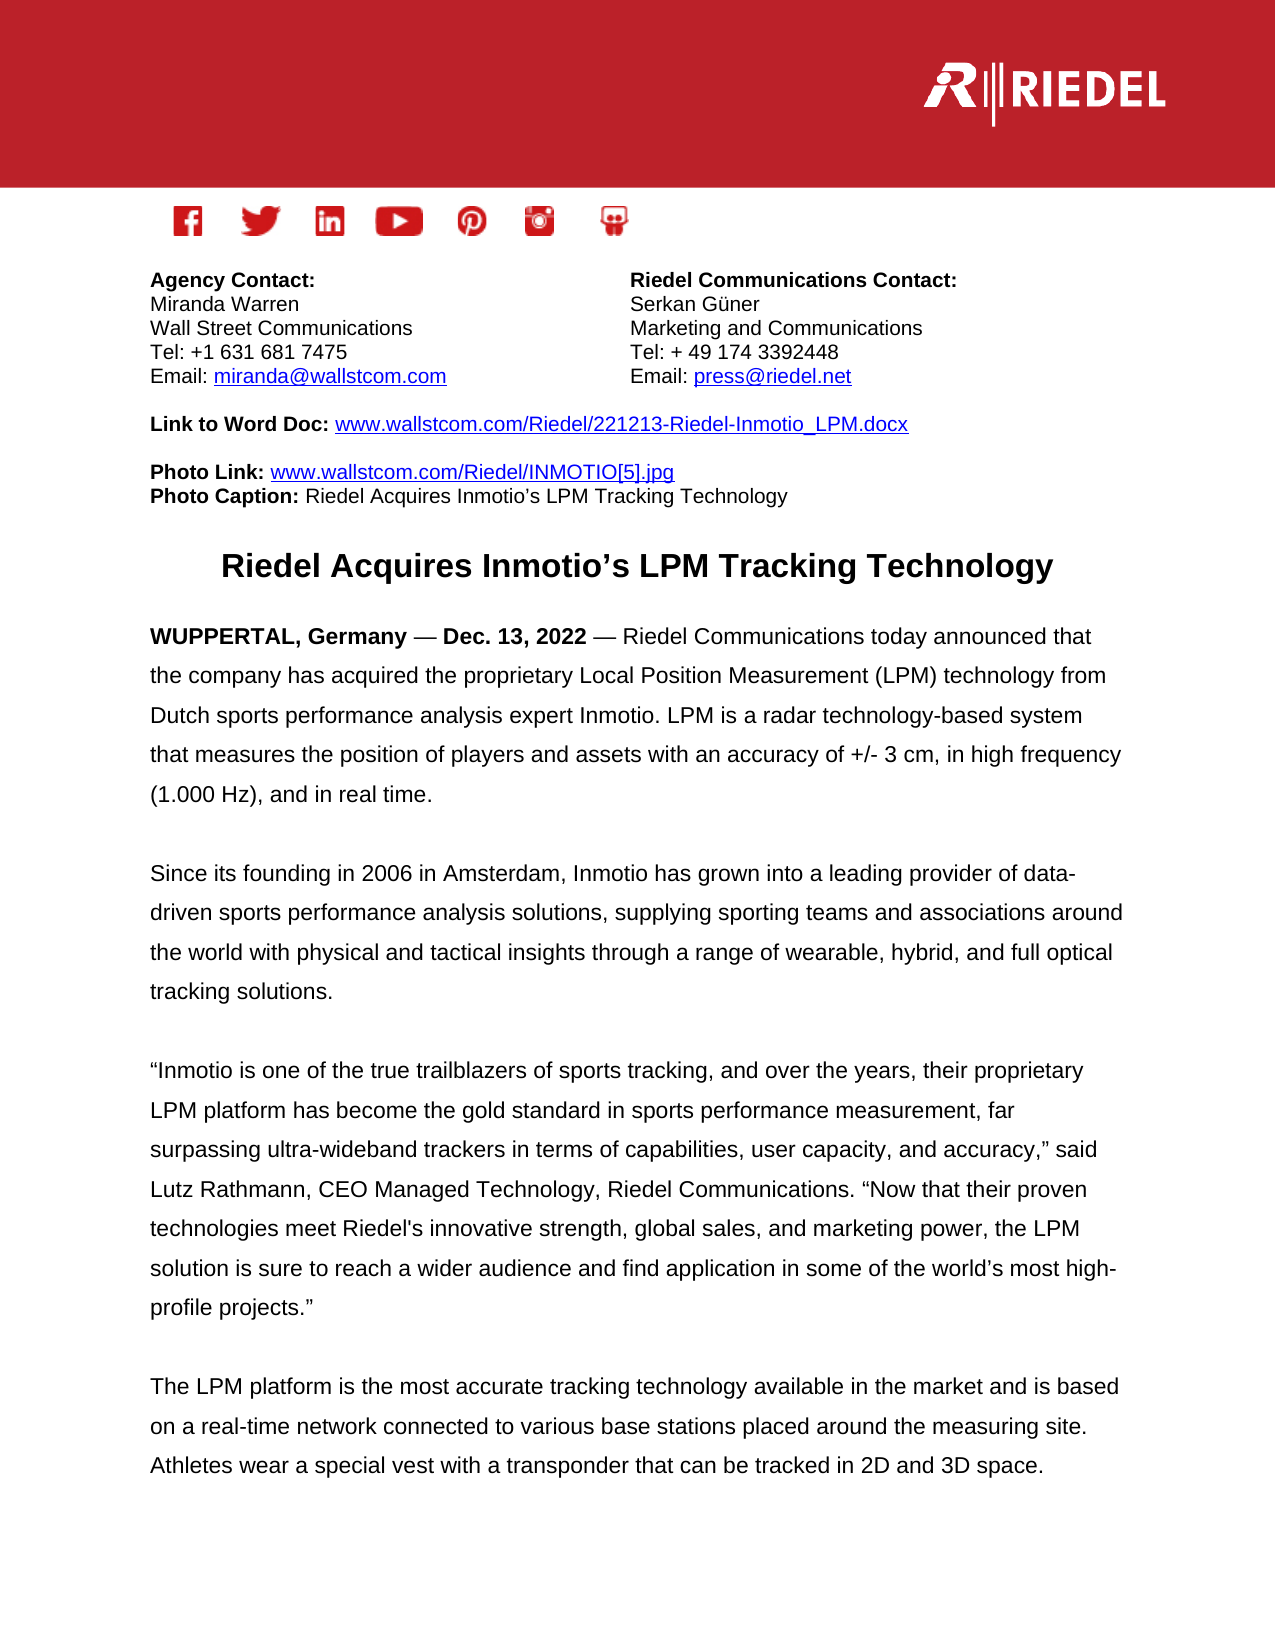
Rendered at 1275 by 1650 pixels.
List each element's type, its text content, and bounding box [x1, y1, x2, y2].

picture [375, 206, 423, 236]
table_header Agency Contact: Miranda Warren Wall Street Communications Tel: +1 631 681 7475 Email: miranda@wallstcom.com [150, 268, 619, 388]
text Photo Caption: Riedel Acquires Inmotio’s LPM Tracking Technology [150, 484, 1125, 508]
picture [923, 62, 1166, 127]
text Link to Word Doc: www.wallstcom.com/Riedel/221213-Riedel-Inmotio_LPM.docx [150, 412, 1125, 436]
text Riedel Acquires Inmotio’s LPM Tracking Technology [150, 546, 1125, 584]
picture [457, 206, 487, 236]
picture [600, 206, 629, 236]
table_header Riedel Communications Contact: Serkan Güner Marketing and Communications Tel: + 49 174 3392448 Email: press@riedel.net [619, 268, 1059, 388]
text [150, 1373, 1125, 1478]
picture [173, 206, 203, 236]
text “Inmotio is one of the true trailblazers of sports tracking, and over the years, their proprietary LPM platform has become the gold standard in sports performance measurement, far surpassing ultra-wideband trackers in terms of capabilities, user capacity, and accuracy,” said Lutz Rathmann, CEO Managed Technology, Riedel Communications. “Now that their proven technologies meet Riedel's innovative strength, global sales, and marketing power, the LPM solution is sure to reach a wider audience and find application in some of the world’s most high-profile projects.” [150, 1057, 1125, 1321]
picture [315, 206, 345, 236]
text Photo Link: www.wallstcom.com/Riedel/INMOTIO[5].jpg [150, 460, 1125, 484]
picture [241, 206, 282, 236]
text Since its founding in 2006 in Amsterdam, Inmotio has grown into a leading provider of data-driven sports performance analysis solutions, supplying sporting teams and associations around the world with physical and tactical insights through a range of wearable, hybrid, and full optical tracking solutions. [150, 860, 1125, 1005]
picture [525, 206, 554, 236]
text WUPPERTAL, Germany — Dec. 13, 2022 — Riedel Communications today announced that the company has acquired the proprietary Local Position Measurement (LPM) technology from Dutch sports performance analysis expert Inmotio. LPM is a radar technology-based system that measures the position of players and assets with an accuracy of +/- 3 cm, in high frequency (1.000 Hz), and in real time. [150, 623, 1125, 807]
